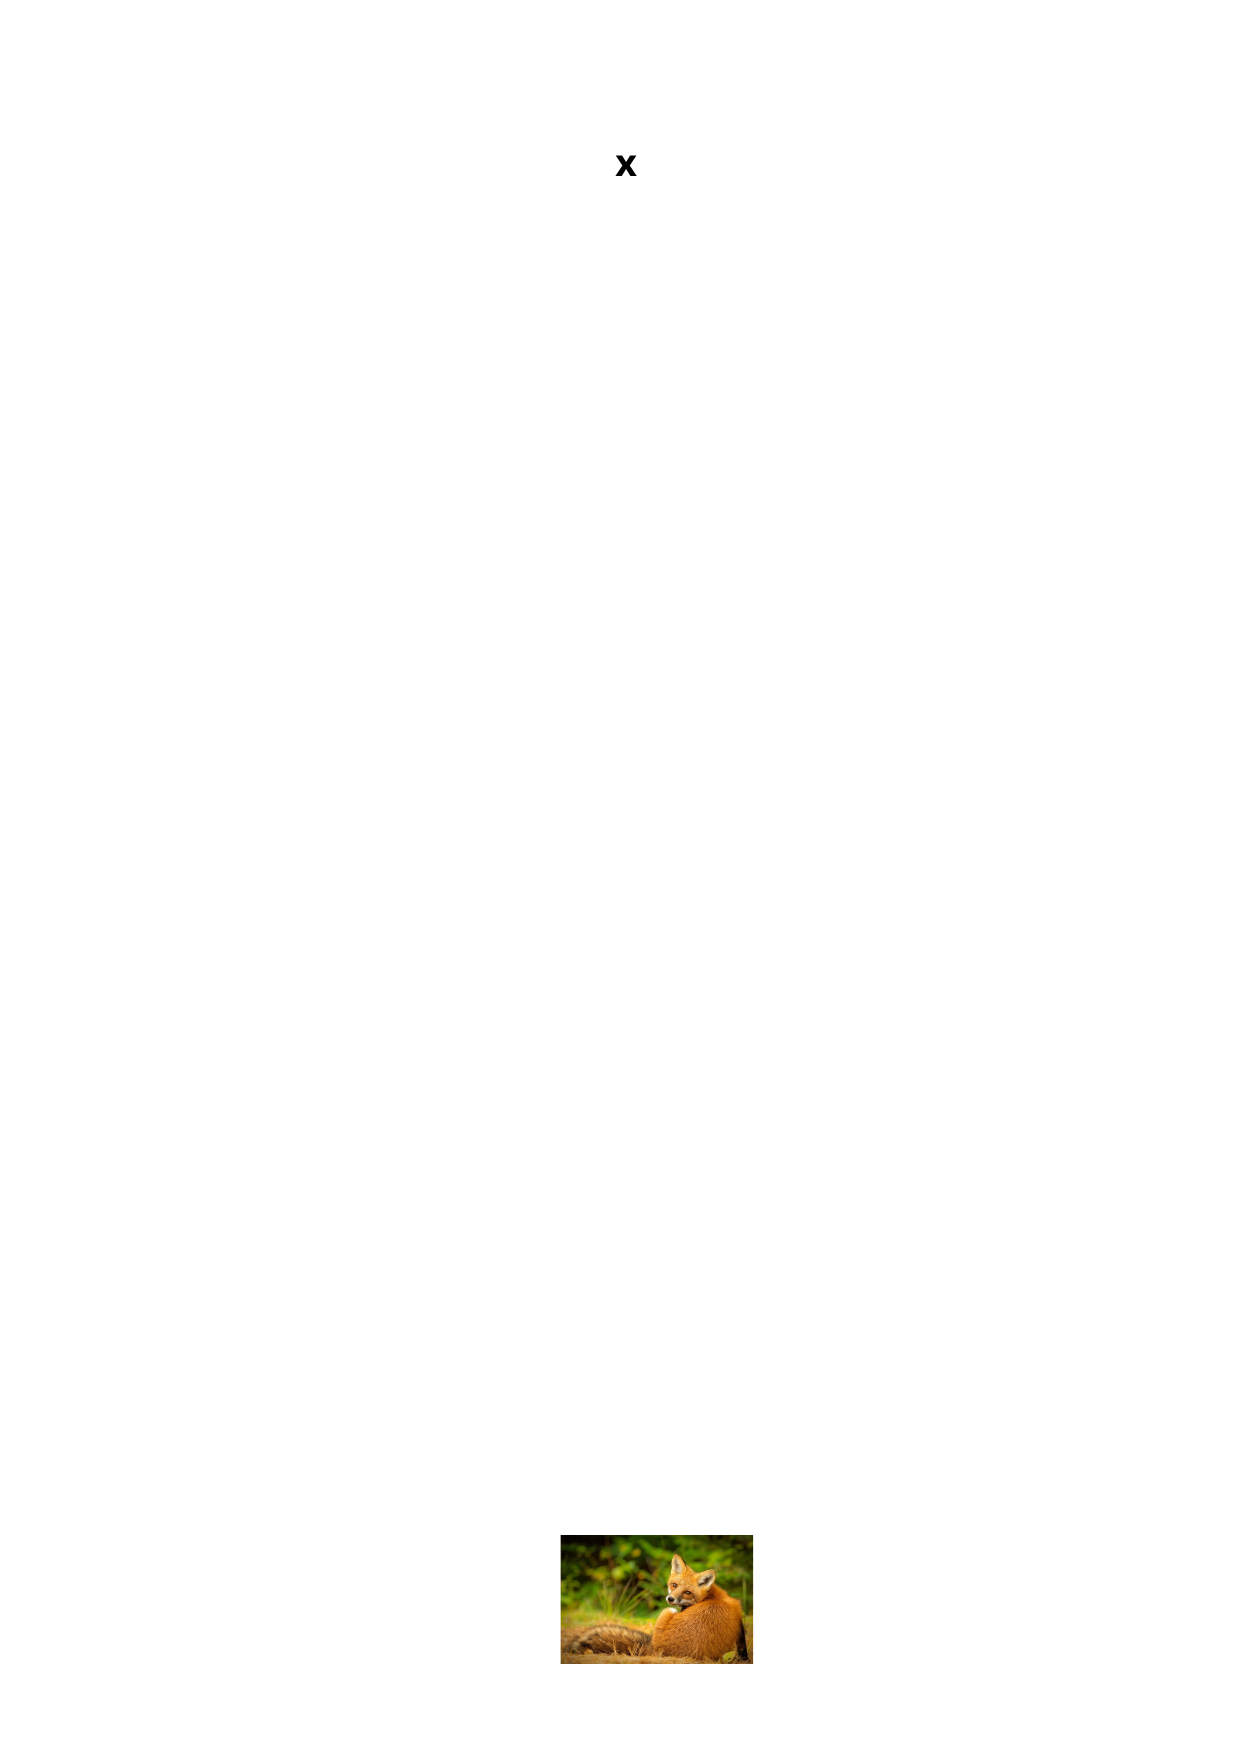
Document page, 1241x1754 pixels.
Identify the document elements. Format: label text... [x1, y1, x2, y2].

text x [124, 136, 1128, 187]
picture [560, 1535, 754, 1664]
